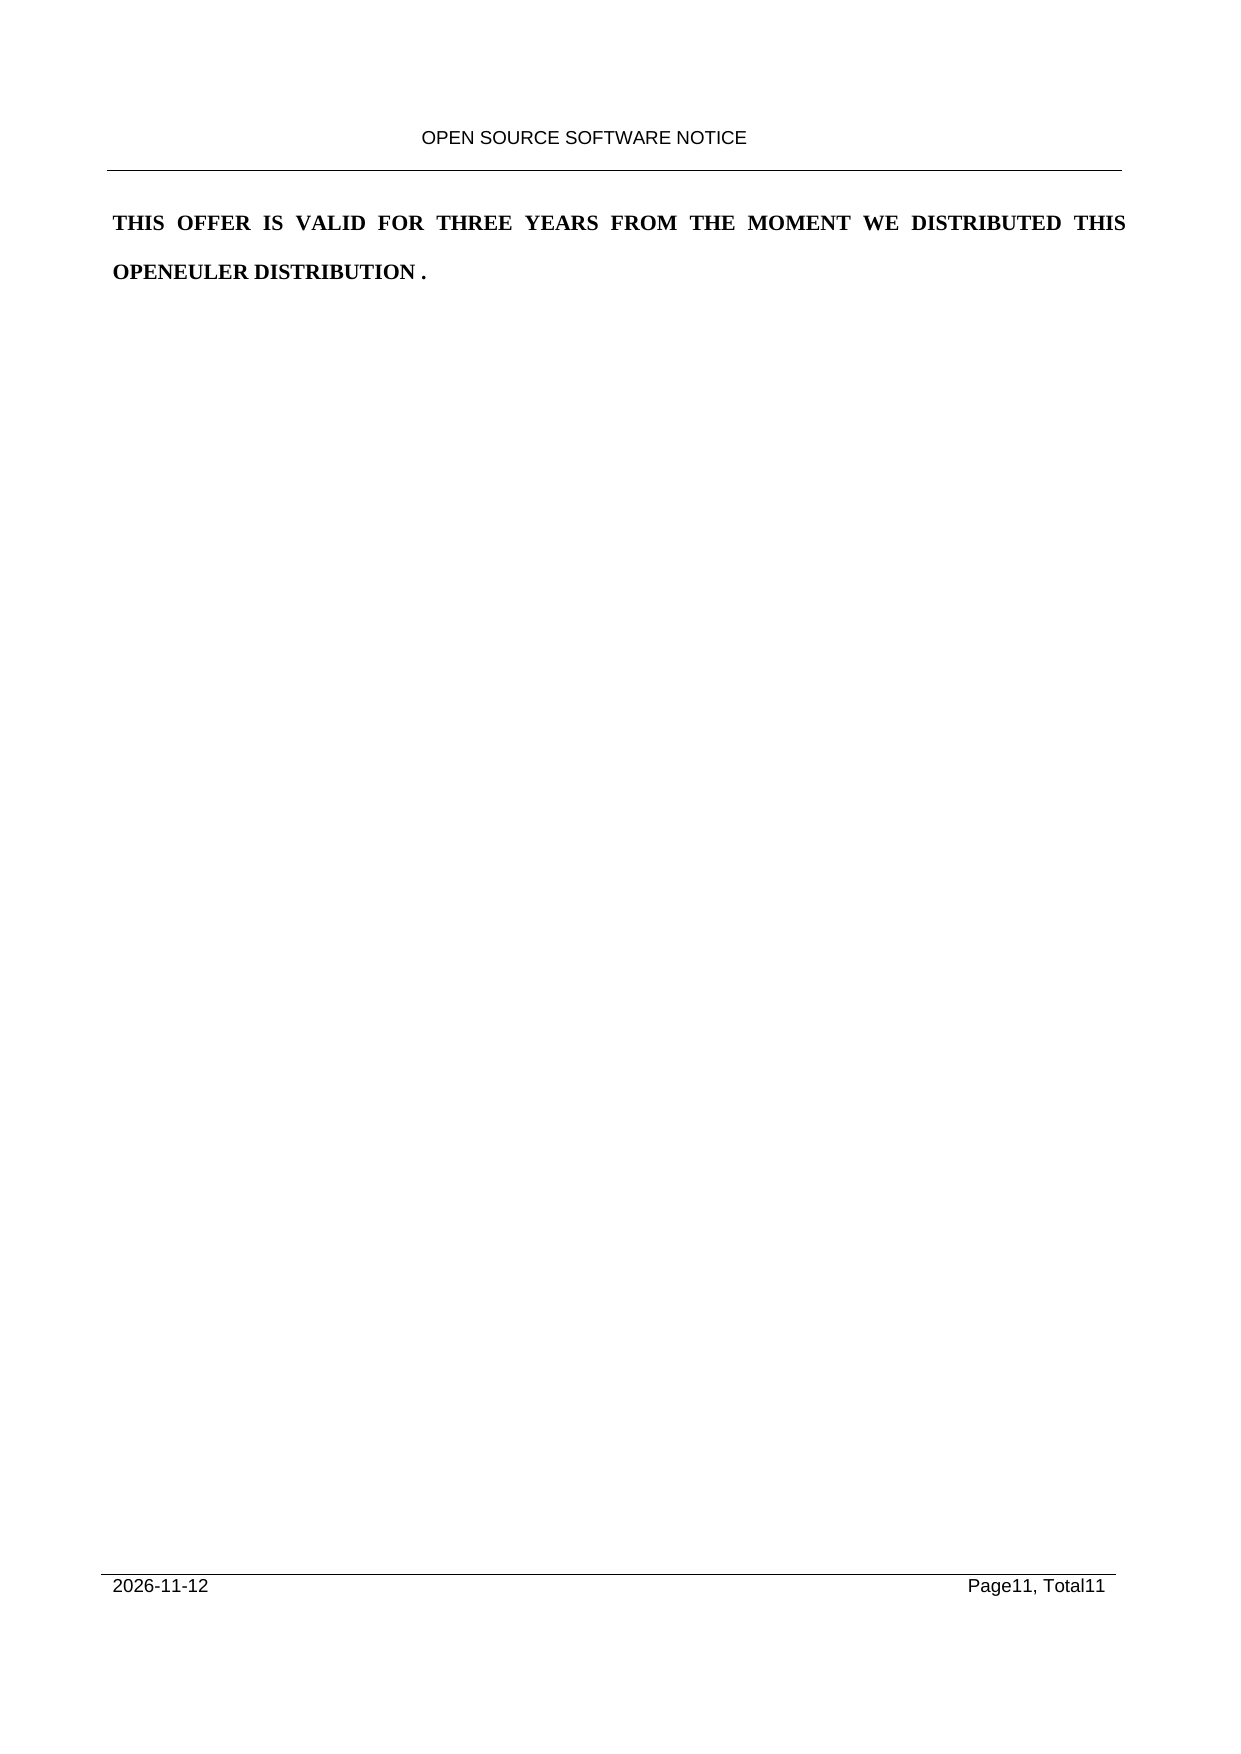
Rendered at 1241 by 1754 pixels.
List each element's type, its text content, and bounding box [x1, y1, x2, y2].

text THIS OFFER IS VALID FOR THREE YEARS FROM THE MOMENT WE DISTRIBUTED THIS OPENEULER DISTRIBUTION . [112, 206, 1128, 288]
